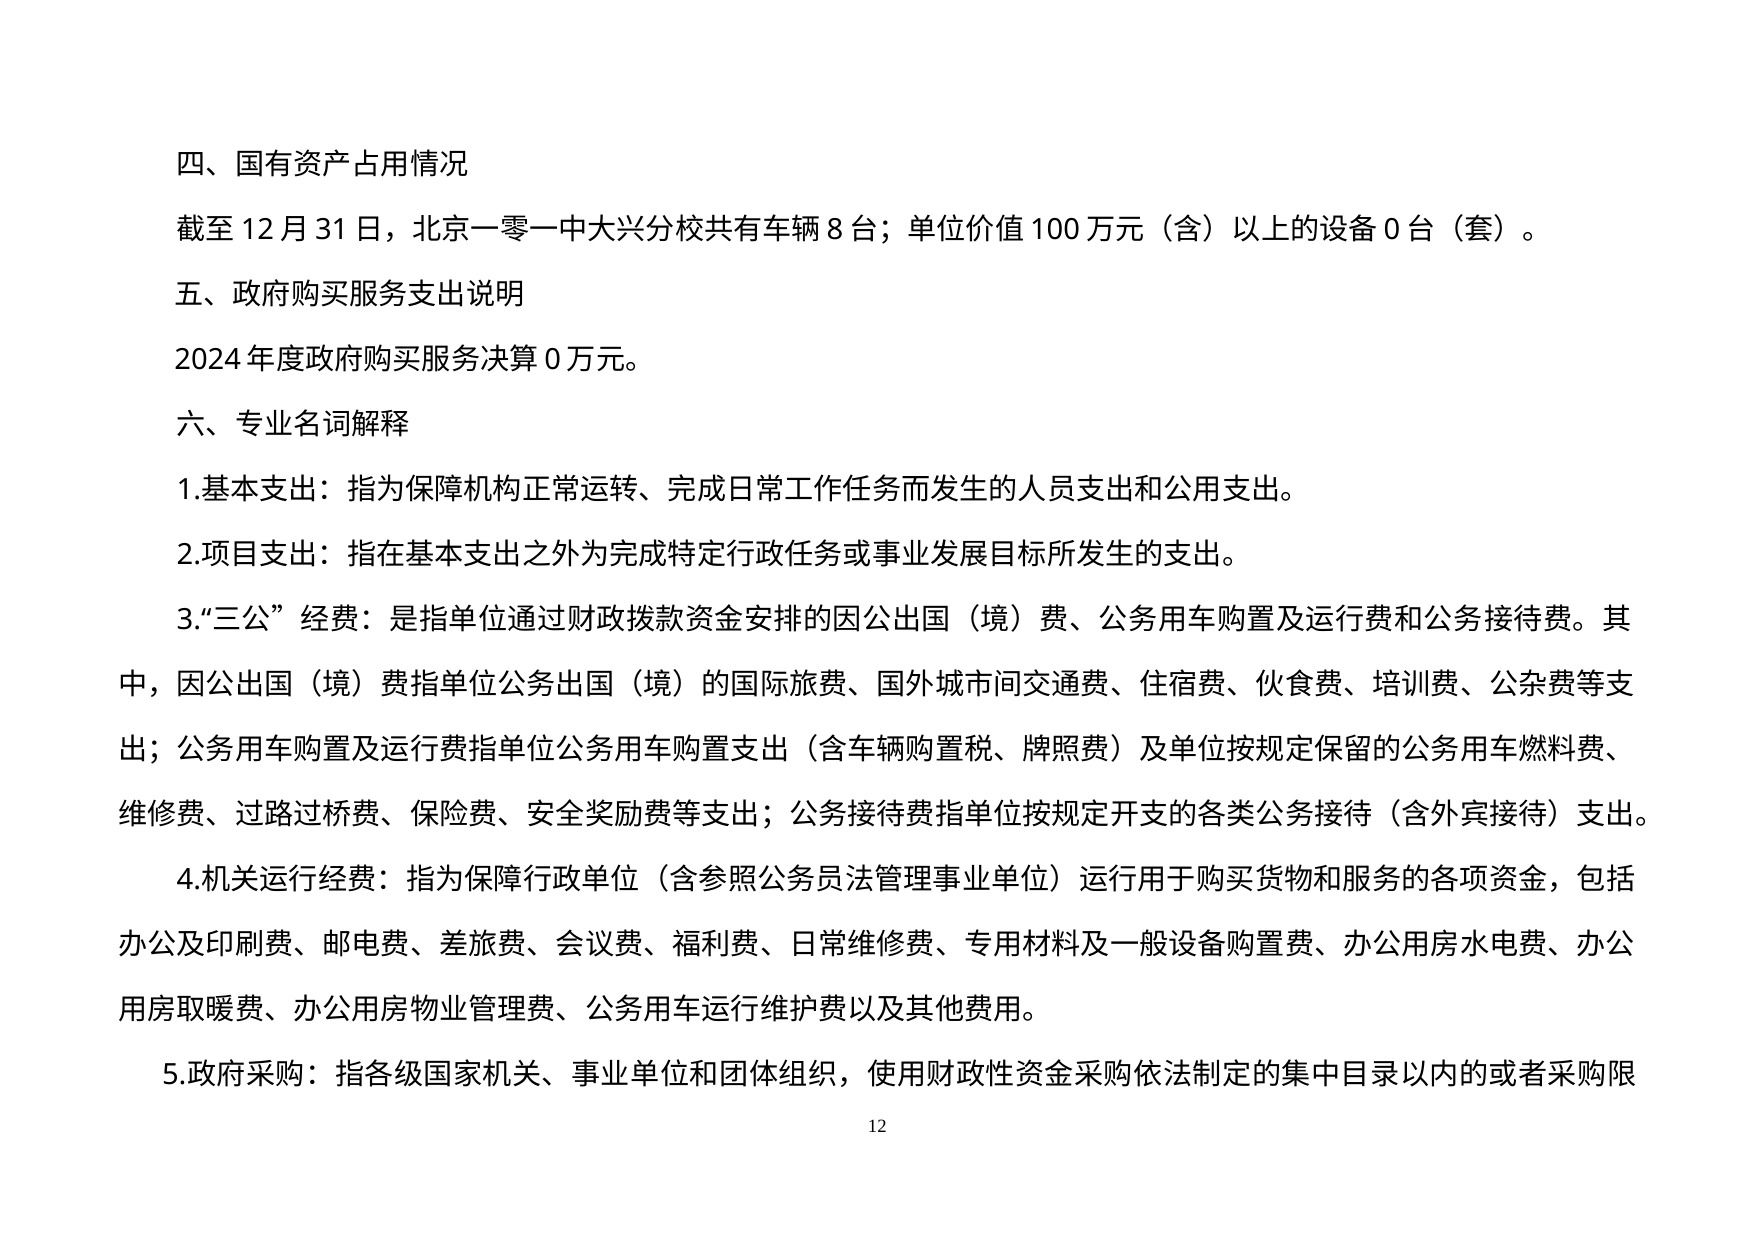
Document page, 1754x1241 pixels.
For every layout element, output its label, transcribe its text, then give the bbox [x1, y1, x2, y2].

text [118, 1039, 1636, 1104]
text 2024年度政府购买服务决算0万元。 [118, 324, 1636, 389]
text 1.基本支出：指为保障机构正常运转、完成日常工作任务而发生的人员支出和公用支出。 [118, 454, 1636, 519]
text 2.项目支出：指在基本支出之外为完成特定行政任务或事业发展目标所发生的支出。 [118, 519, 1636, 584]
text 六、专业名词解释 [118, 389, 1636, 454]
text 4.机关运行经费：指为保障行政单位（含参照公务员法管理事业单位）运行用于购买货物和服务的各项资金，包括办公及印刷费、邮电费、差旅费、会议费、福利费、日常维修费、专用材料及一般设备购置费、办公用房水电费、办公用房取暖费、办公用房物业管理费、公务用车运行维护费以及其他费用。 [118, 844, 1636, 1039]
text 3.“三公”经费：是指单位通过财政拨款资金安排的因公出国（境）费、公务用车购置及运行费和公务接待费。其中，因公出国（境）费指单位公务出国（境）的国际旅费、国外城市间交通费、住宿费、伙食费、培训费、公杂费等支出；公务用车购置及运行费指单位公务用车购置支出（含车辆购置税、牌照费）及单位按规定保留的公务用车燃料费、维修费、过路过桥费、保险费、安全奖励费等支出；公务接待费指单位按规定开支的各类公务接待（含外宾接待）支出。 [118, 584, 1636, 844]
text 五、政府购买服务支出说明 [118, 259, 1636, 324]
text 四、国有资产占用情况 [118, 129, 1636, 194]
text 截至12月31日，北京一零一中大兴分校共有车辆8台；单位价值100万元（含）以上的设备0台（套）。 [118, 194, 1636, 259]
